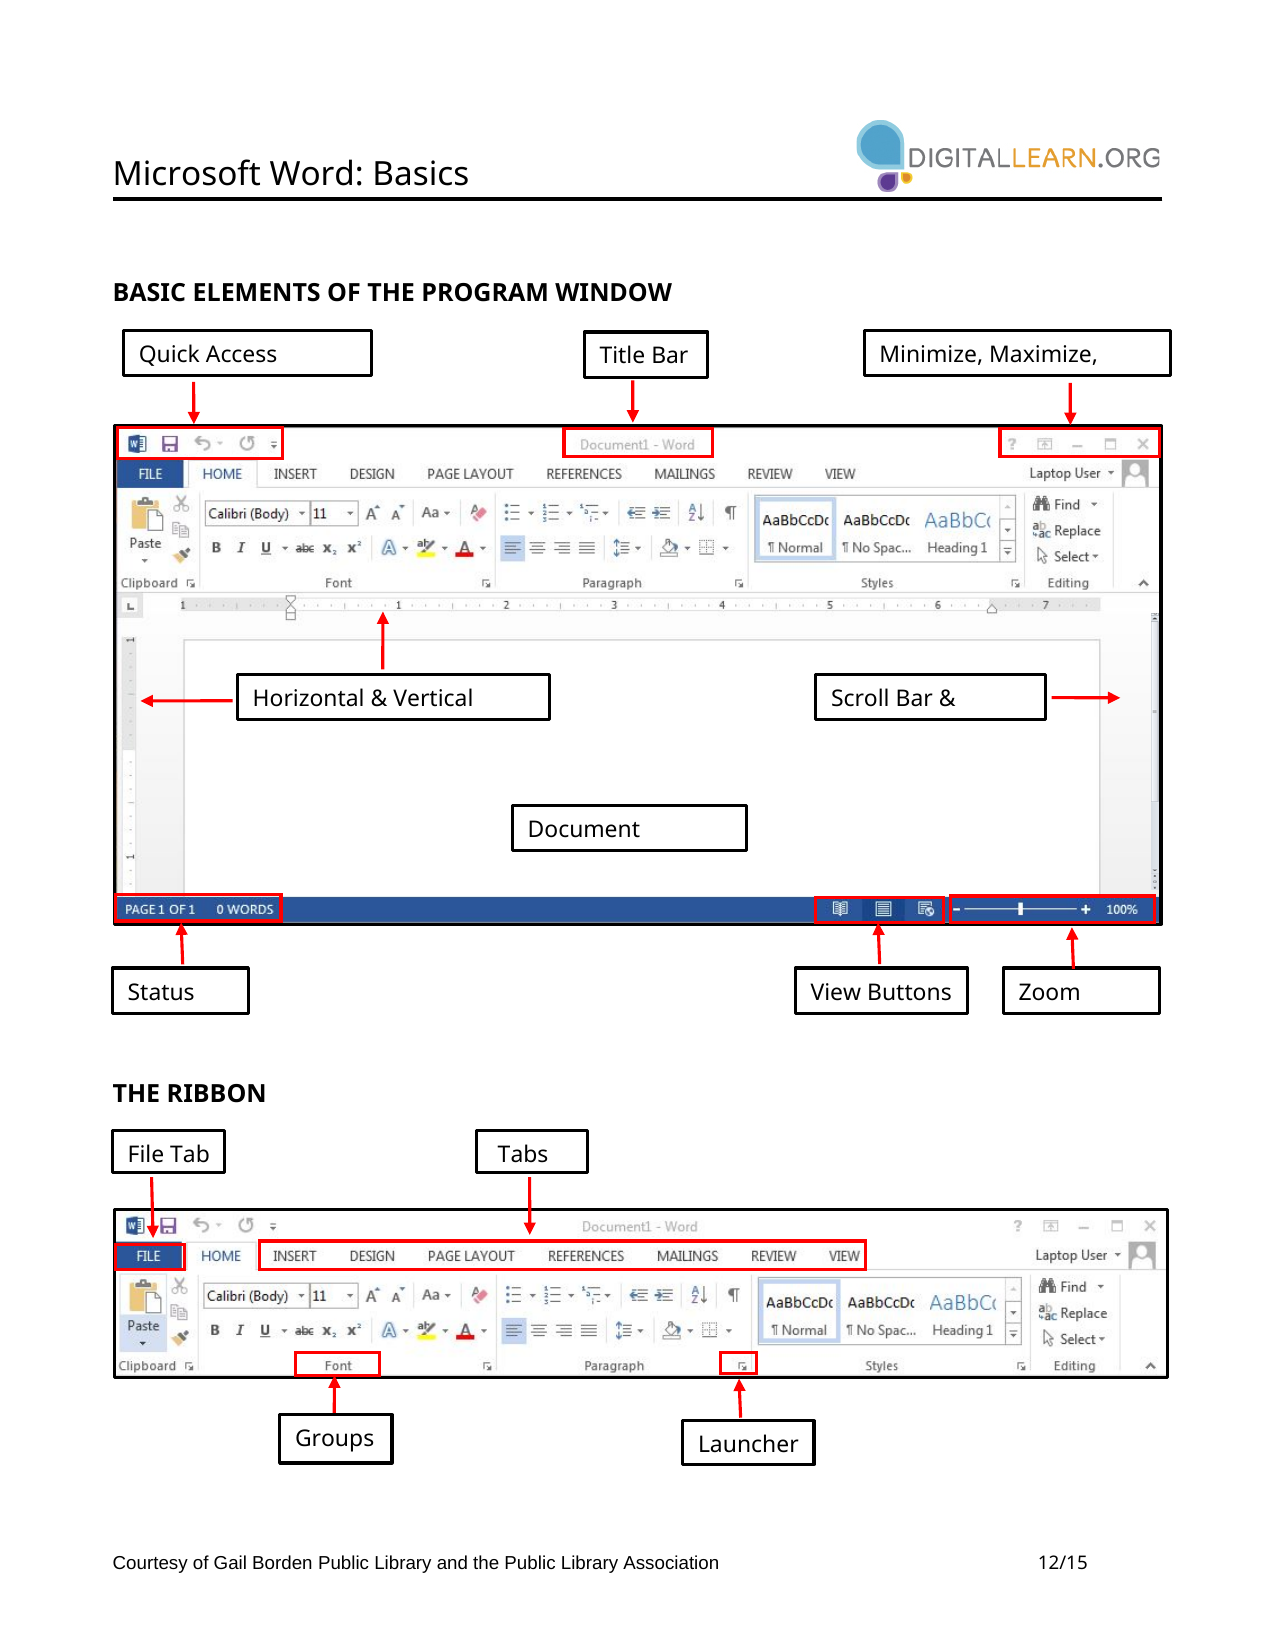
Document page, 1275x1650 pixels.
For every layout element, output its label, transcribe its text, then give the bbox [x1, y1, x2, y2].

picture [117, 1246, 183, 1268]
picture [566, 430, 711, 455]
text THE RIBBON [112, 1076, 1162, 1110]
picture [1002, 430, 1158, 455]
picture [856, 120, 1160, 192]
picture [116, 1211, 1166, 1376]
text Microsoft Word: Basics [112, 150, 1162, 201]
picture [116, 427, 1159, 923]
picture [817, 899, 942, 921]
picture [297, 1354, 378, 1374]
picture [952, 898, 1153, 921]
text BASIC ELEMENTS OF THE PROGRAM WINDOW [112, 274, 1162, 308]
picture [119, 429, 281, 457]
picture [117, 896, 279, 919]
